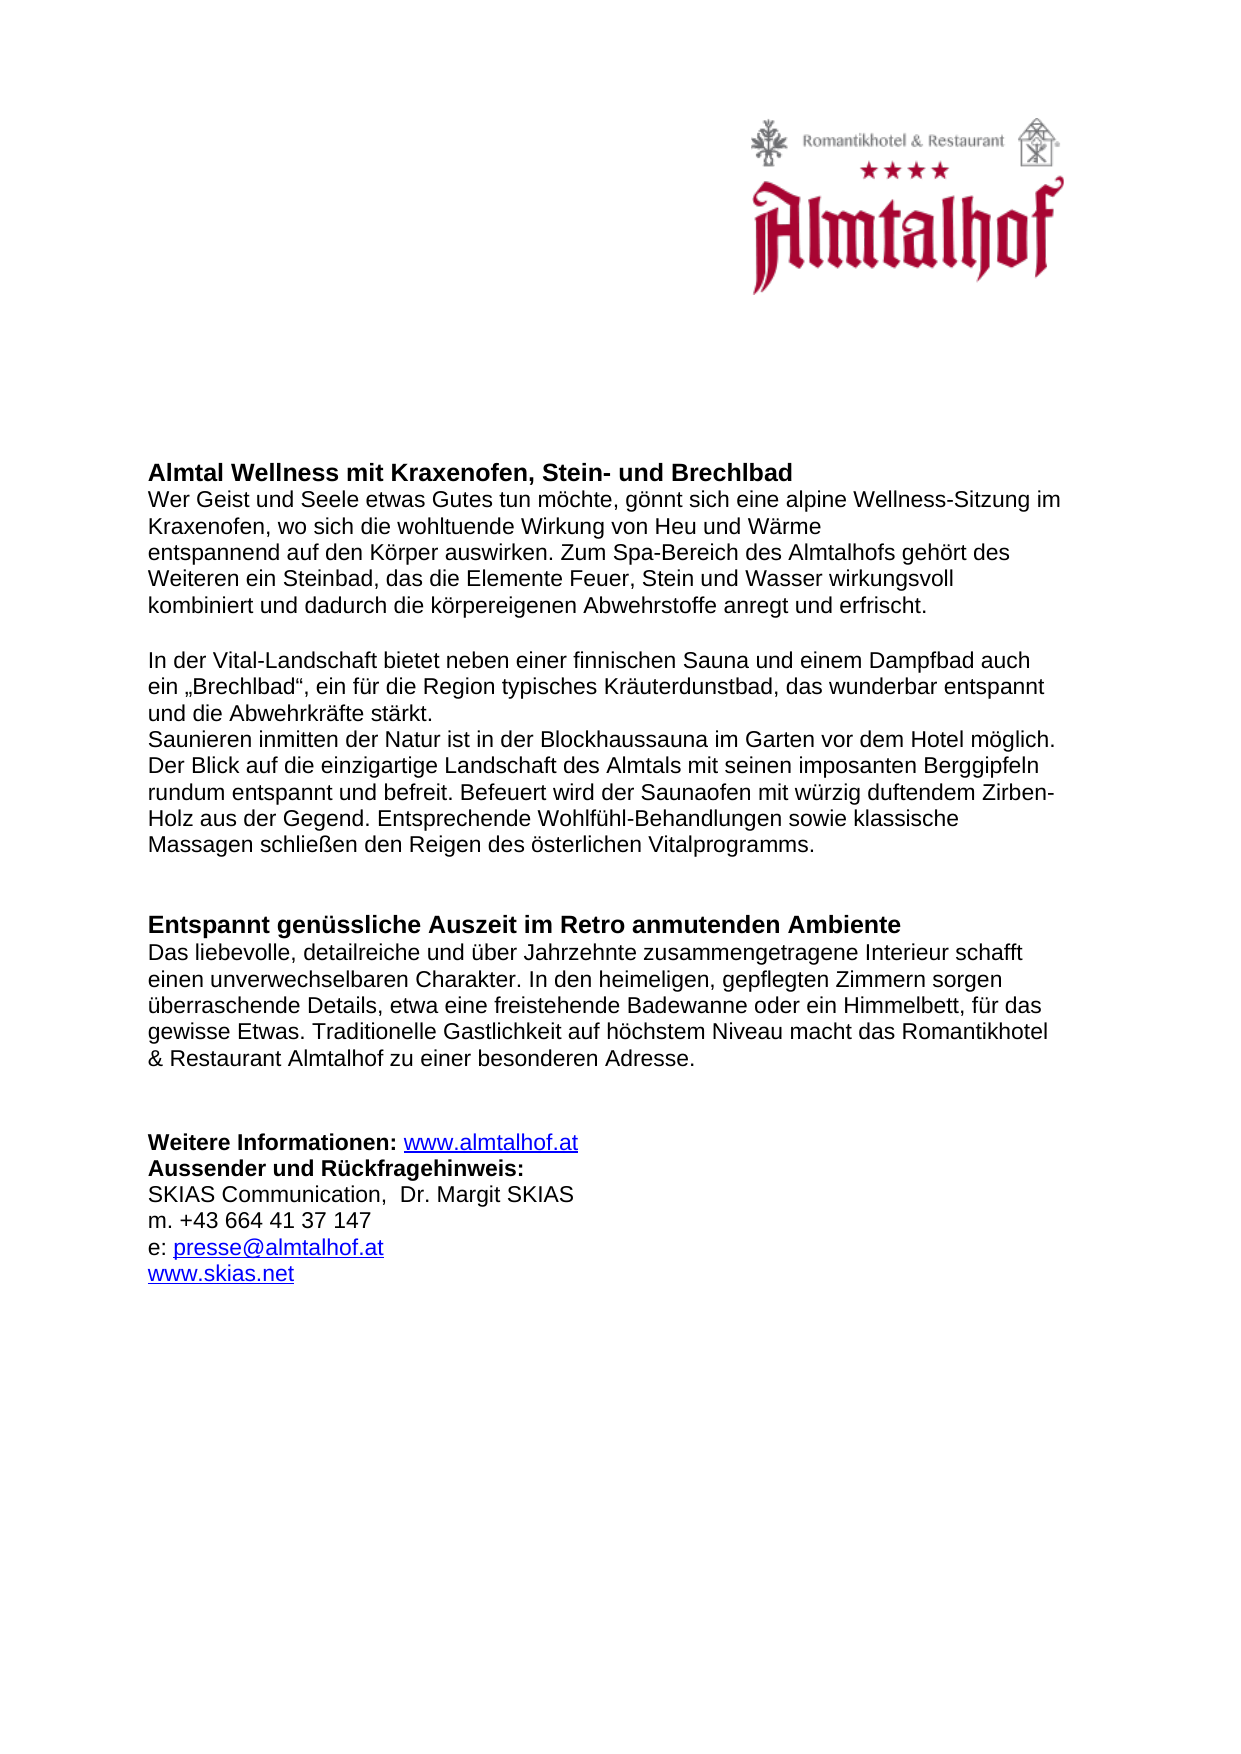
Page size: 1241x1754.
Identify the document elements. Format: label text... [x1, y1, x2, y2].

text entspannend auf den Körper auswirken. Zum Spa-Bereich des Almtalhofs gehört des Weiteren ein Steinbad, das die Elemente Feuer, Stein und Wasser wirkungsvoll kombiniert und dadurch die körpereigenen Abwehrstoffe anregt und erfrischt. [148, 539, 1064, 647]
text In der Vital-Landschaft bietet neben einer finnischen Sauna und einem Dampfbad auch ein „Brechlbad“, ein für die Region typisches Kräuterdunstbad, das wunderbar entspannt und die Abwehrkräfte stärkt. Saunieren inmitten der Natur ist in der Blockhaussauna im Garten vor dem Hotel möglich. Der Blick auf die einzigartige Landschaft des Almtals mit seinen imposanten Berggipfeln rundum entspannt und befreit. Befeuert wird der Saunaofen mit würzig duftendem Zirben-Holz aus der Gegend. Entsprechende Wohlfühl-Behandlungen sowie klassische Massagen schließen den Reigen des österlichen Vitalprogramms. [148, 647, 1064, 858]
text Aussender und Rückfragehinweis: SKIAS Communication, Dr. Margit SKIAS [148, 1155, 1064, 1207]
text m. +43 664 41 37 147 e: presse@almtalhof.at www.skias.net [148, 1207, 1064, 1287]
text Almtal Wellness mit Kraxenofen, Stein- und Brechlbad [148, 458, 1064, 486]
text Entspannt genüssliche Auszeit im Retro anmutenden Ambiente Das liebevolle, detailreiche und über Jahrzehnte zusammengetragene Interieur schafft einen unverwechselbaren Charakter. In den heimeligen, gepflegten Zimmern sorgen überraschende Details, etwa eine freistehende Badewanne oder ein Himmelbett, für das gewisse Etwas. Traditionelle Gastlichkeit auf höchstem Niveau macht das Romantikhotel & Restaurant Almtalhof zu einer besonderen Adresse. [148, 910, 1064, 1071]
text Weitere Informationen: www.almtalhof.at [148, 1128, 1064, 1155]
text Wer Geist und Seele etwas Gutes tun möchte, gönnt sich eine alpine Wellness-Sitzung im Kraxenofen, wo sich die wohltuende Wirkung von Heu und Wärme [148, 486, 1064, 539]
picture [751, 118, 1064, 295]
